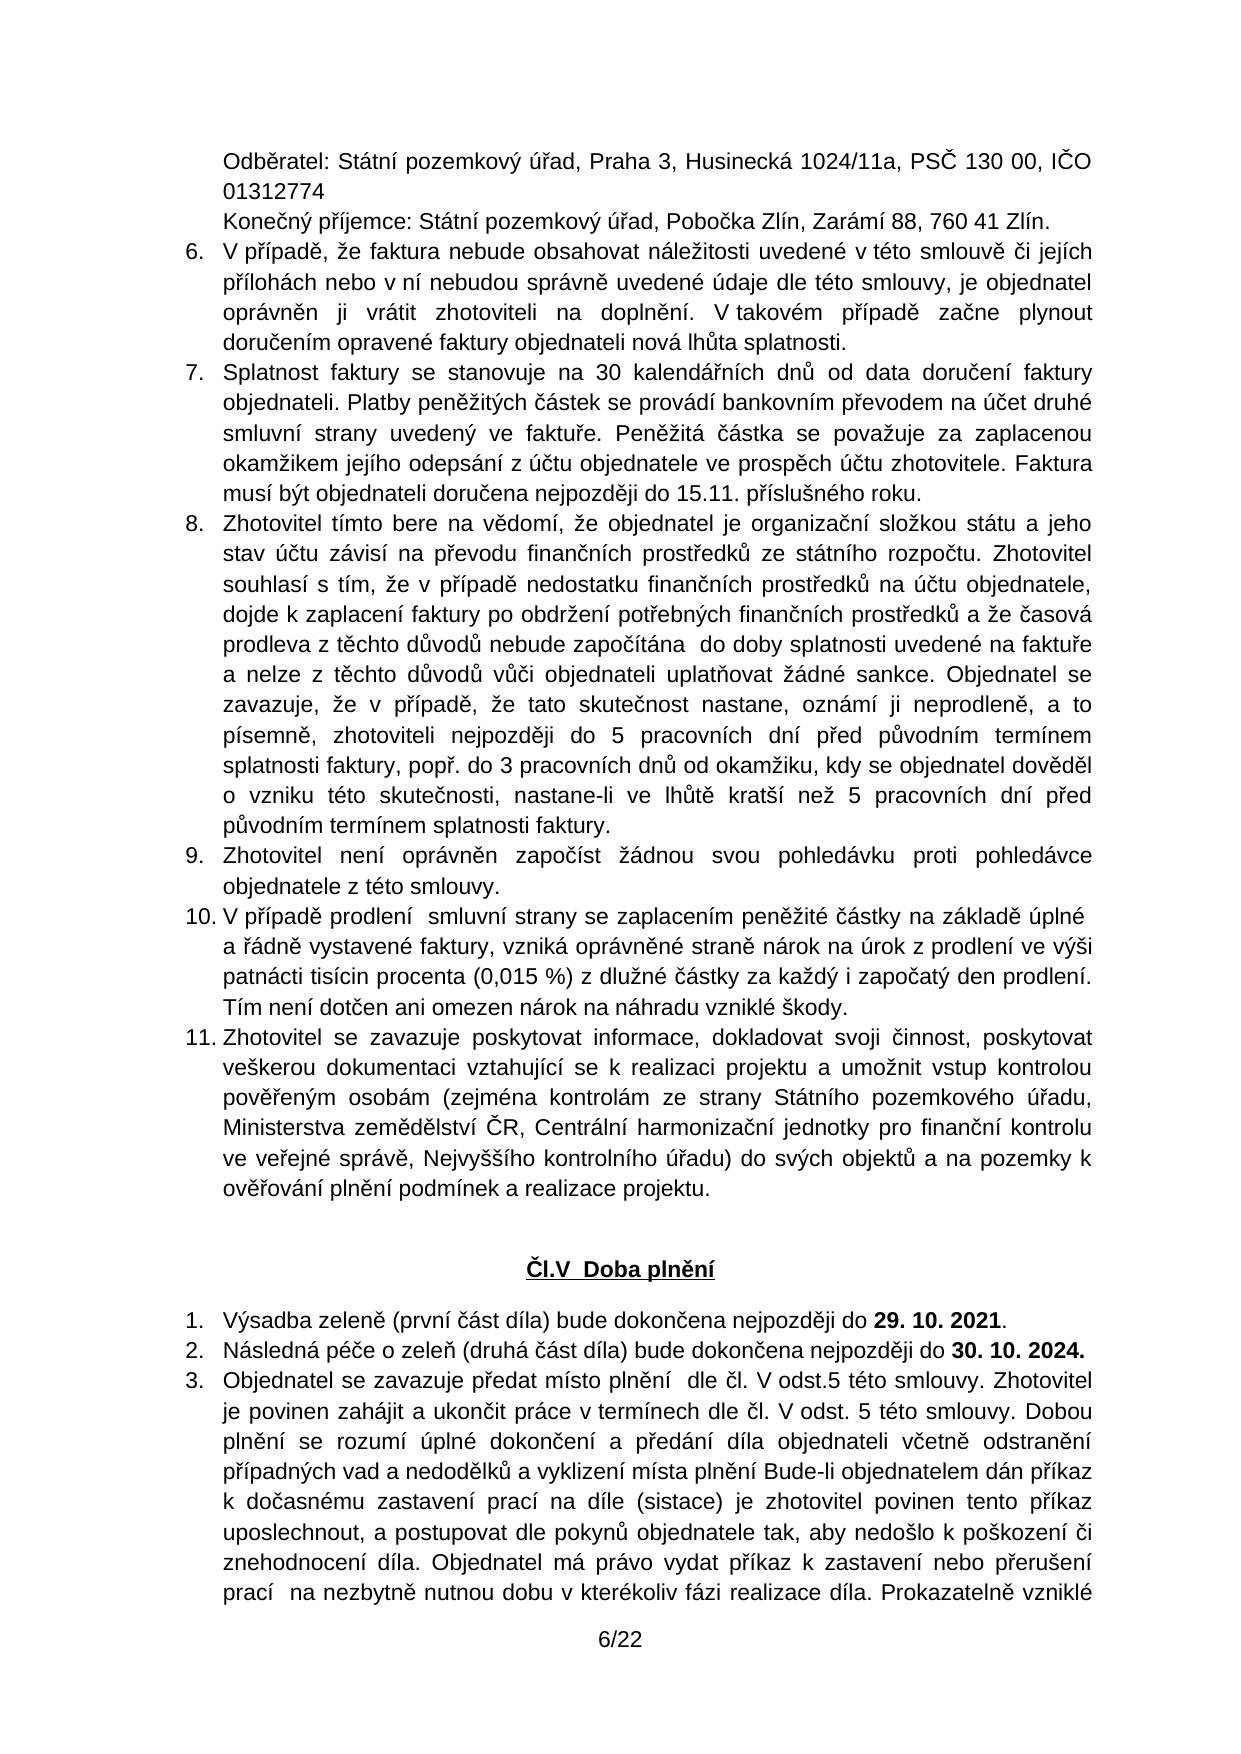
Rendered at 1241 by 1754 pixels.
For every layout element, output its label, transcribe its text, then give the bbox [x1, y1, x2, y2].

list Výsadba zeleně (první část díla) bude dokončena nejpozději do 29. 10. 2021. [185, 1307, 1093, 1333]
list Zhotovitel není oprávněn započíst žádnou svou pohledávku proti pohledávce objednatele z této smlouvy. [185, 842, 1093, 899]
list Zhotovitel se zavazuje poskytovat informace, dokladovat svoji činnost, poskytovat veškerou dokumentaci vztahující se k realizaci projektu a umožnit vstup kontrolou pověřeným osobám (zejména kontrolám ze strany Státního pozemkového úřadu, Ministerstva zemědělství ČR, Centrální harmonizační jednotky pro finanční kontrolu ve veřejné správě, Nejvyššího kontrolního úřadu) do svých objektů a na pozemky k ověřování plnění podmínek a realizace projektu. [185, 1024, 1093, 1201]
list Splatnost faktury se stanovuje na 30 kalendářních dnů od data doručení faktury objednateli. Platby peněžitých částek se provádí bankovním převodem na účet druhé smluvní strany uvedený ve faktuře. Peněžitá částka se považuje za zaplacenou okamžikem jejího odepsání z účtu objednatele ve prospěch účtu zhotovitele. Faktura musí být objednateli doručena nejpozději do 15.11. příslušného roku. [185, 359, 1093, 506]
list Zhotovitel tímto bere na vědomí, že objednatel je organizační složkou státu a jeho stav účtu závisí na převodu finančních prostředků ze státního rozpočtu. Zhotovitel souhlasí s tím, že v případě nedostatku finančních prostředků na účtu objednatele, dojde k zaplacení faktury po obdržení potřebných finančních prostředků a že časová prodleva z těchto důvodů nebude započítána do doby splatnosti uvedené na faktuře a nelze z těchto důvodů vůči objednateli uplatňovat žádné sankce. Objednatel se zavazuje, že v případě, že tato skutečnost nastane, oznámí ji neprodleně, a to písemně, zhotoviteli nejpozději do 5 pracovních dní před původním termínem splatnosti faktury, popř. do 3 pracovních dnů od okamžiku, kdy se objednatel dověděl o vzniku této skutečnosti, nastane-li ve lhůtě kratší než 5 pracovních dní před původním termínem splatnosti faktury. [185, 510, 1093, 838]
text Čl.V Doba plnění [148, 1256, 1093, 1282]
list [185, 1367, 1093, 1605]
list V případě prodlení smluvní strany se zaplacením peněžité částky na základě úplné a řádně vystavené faktury, vzniká oprávněné straně nárok na úrok z prodlení ve výši patnácti tisícin procenta (0,015 %) z dlužné částky za každý i započatý den prodlení. Tím není dotčen ani omezen nárok na náhradu vzniklé škody. [185, 903, 1093, 1020]
list Odběratel: Státní pozemkový úřad, Praha 3, Husinecká 1024/11a, PSČ 130 00, IČO 01312774 [223, 148, 1093, 204]
list Následná péče o zeleň (druhá část díla) bude dokončena nejpozději do 30. 10. 2024. [185, 1337, 1093, 1363]
list V případě, že faktura nebude obsahovat náležitosti uvedené v této smlouvě či jejích přílohách nebo v ní nebudou správně uvedené údaje dle této smlouvy, je objednatel oprávněn ji vrátit zhotoviteli na doplnění. V takovém případě začne plynout doručením opravené faktury objednateli nová lhůta splatnosti. [185, 238, 1093, 355]
list Konečný příjemce: Státní pozemkový úřad, Pobočka Zlín, Zarámí 88, 760 41 Zlín. [223, 208, 1093, 234]
